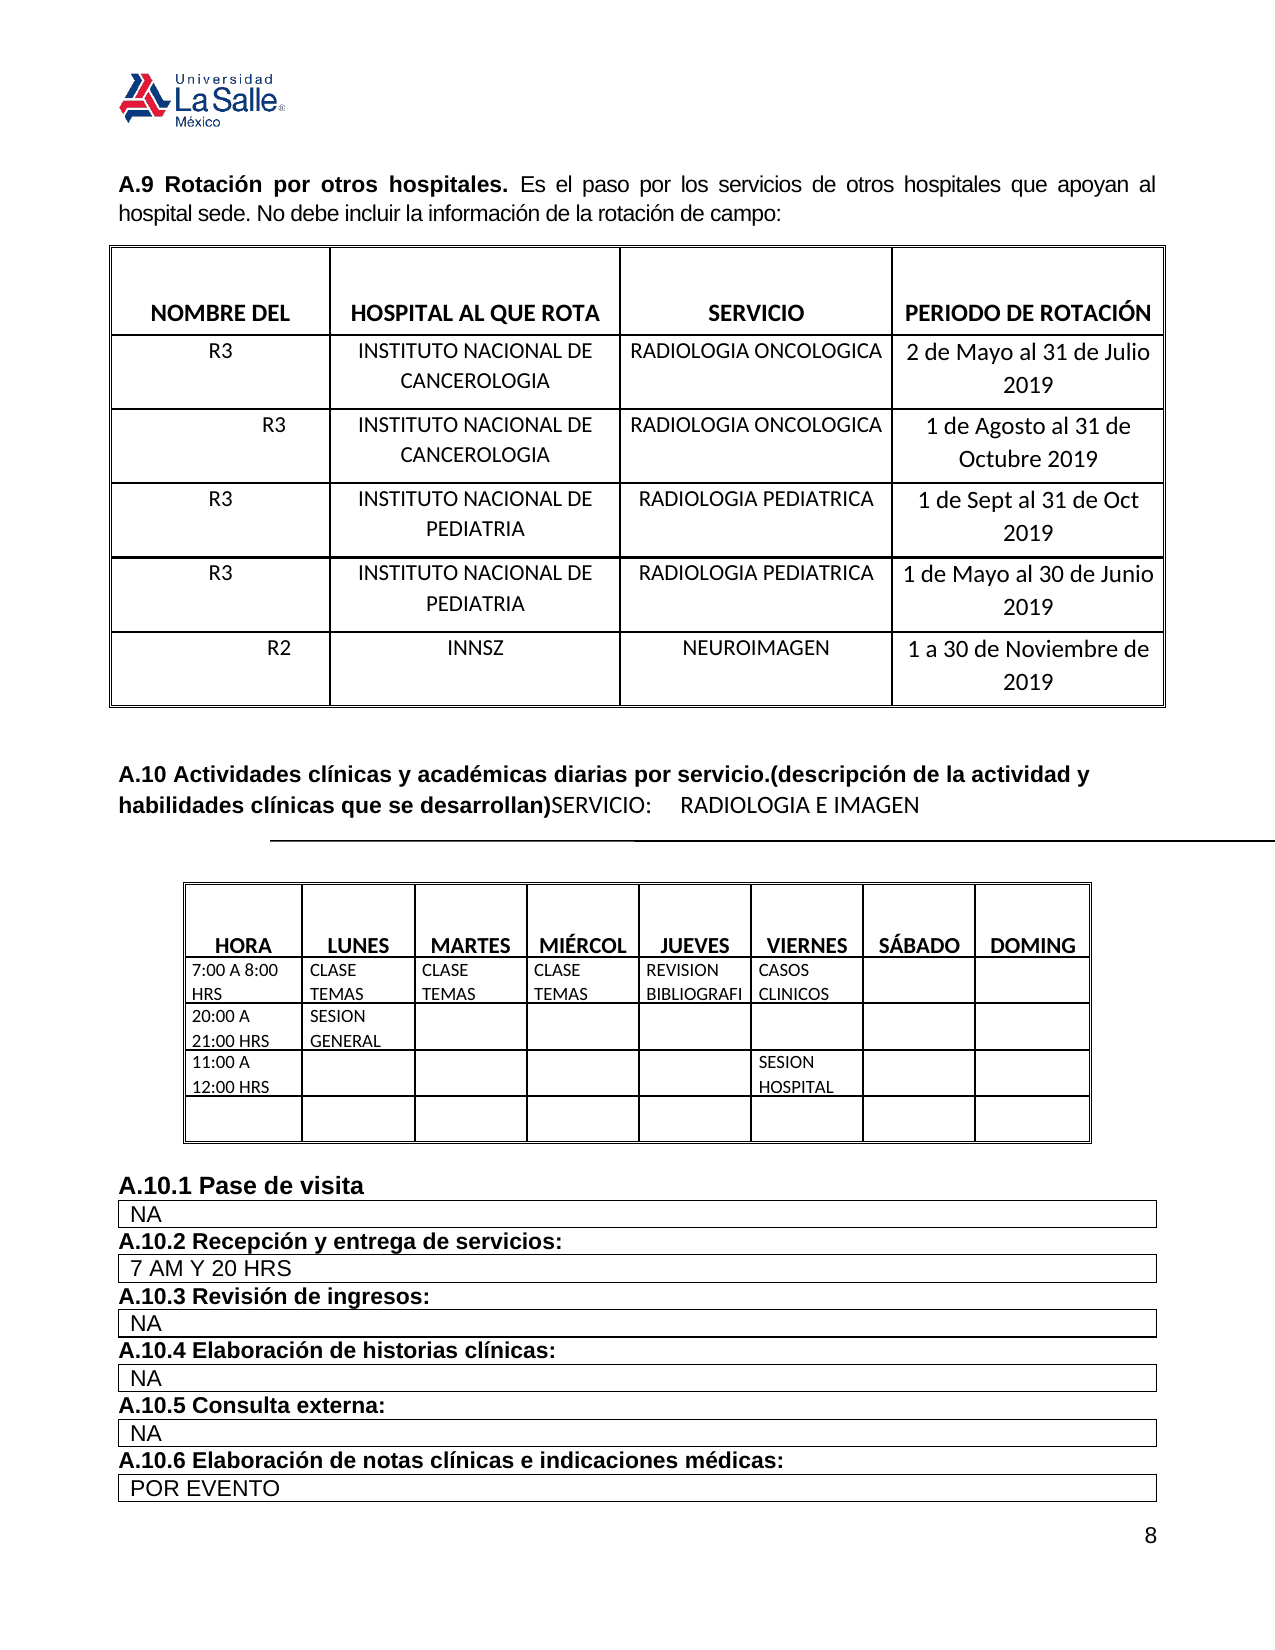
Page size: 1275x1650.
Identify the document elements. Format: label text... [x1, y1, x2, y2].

table_cell [976, 1004, 1089, 1048]
table_header DOMINGO [976, 885, 1089, 956]
table_cell SESION HOSPITAL [752, 1051, 862, 1095]
table_cell INSTITUTO NACIONAL DE PEDIATRIA [331, 559, 619, 631]
table_cell INSTITUTO NACIONAL DE CANCEROLOGIA [331, 410, 619, 482]
table_header HOSPITAL AL QUE ROTA [331, 248, 619, 334]
table_cell [640, 1097, 750, 1141]
text A.10.6 Elaboración de notas clínicas e indicaciones médicas: [118, 1447, 1157, 1473]
picture [118, 73, 286, 127]
table_cell RADIOLOGIA PEDIATRICA [621, 559, 891, 631]
text A.10 Actividades clínicas y académicas diarias por servicio.(descripción de la actividad y habilidades clínicas que se desarrollan)SERVICIO: RADIOLOGIA E IMAGEN [118, 761, 1157, 820]
table_header NA [119, 1420, 1156, 1446]
table_cell 1 a 30 de Noviembre de 2019 [893, 633, 1163, 705]
table_cell [976, 1097, 1089, 1141]
table_cell 1 de Agosto al 31 de Octubre 2019 [893, 410, 1163, 482]
table_cell RADIOLOGIA ONCOLOGICA [621, 410, 891, 482]
table_cell [864, 958, 974, 1002]
table_cell [864, 1004, 974, 1048]
table_cell CLASE TEMAS SELECTOS [303, 958, 414, 1002]
table_cell [528, 1004, 638, 1048]
table_cell CASOS CLINICOS [752, 958, 862, 1002]
table_cell SESION GENERAL SMR1 [303, 1004, 414, 1048]
table_cell R3 [112, 410, 329, 482]
text A.10.4 Elaboración de historias clínicas: [118, 1338, 1157, 1364]
table_header POR EVENTO [119, 1475, 1156, 1501]
text A.10.2 Recepción y entrega de servicios: [118, 1228, 1157, 1254]
table_cell [752, 1004, 862, 1048]
table_cell 2 de Mayo al 31 de Julio 2019 [893, 336, 1163, 408]
table_header VIERNES [752, 885, 862, 956]
table_cell CLASE TEMAS SELECTOS [416, 958, 526, 1002]
table_cell RADIOLOGIA ONCOLOGICA [621, 336, 891, 408]
table_header LUNES [303, 885, 414, 956]
table_cell RADIOLOGIA PEDIATRICA [621, 484, 891, 556]
table_cell [976, 1051, 1089, 1095]
table_cell [640, 1051, 750, 1095]
table_cell [186, 1097, 301, 1141]
table_header NA [119, 1310, 1156, 1336]
table_header NA [119, 1201, 1156, 1227]
text A.9 Rotación por otros hospitales. Es el paso por los servicios de otros hospitales que apoyan al hospital sede. No debe incluir la información de la rotación de campo: [118, 171, 1157, 226]
text A.10.3 Revisión de ingresos: [118, 1283, 1157, 1309]
table_header NA [119, 1365, 1156, 1391]
table_header NOMBRE DEL RESIDENTE [112, 248, 329, 334]
table_header PERIODO DE ROTACIÓN [893, 248, 1163, 334]
table_cell INSTITUTO NACIONAL DE PEDIATRIA [331, 484, 619, 556]
table_cell R3 [112, 484, 329, 556]
table_cell [528, 1097, 638, 1141]
table_cell [416, 1097, 526, 1141]
table_cell 1 de Sept al 31 de Oct 2019 [893, 484, 1163, 556]
table_cell NEUROIMAGEN [621, 633, 891, 705]
table_cell REVISION BIBLIOGRAFICA [640, 958, 750, 1002]
table_cell [864, 1051, 974, 1095]
table_cell [303, 1051, 414, 1095]
table_header MARTES [416, 885, 526, 956]
table_cell [640, 1004, 750, 1048]
text A.10.1 Pase de visita [118, 1171, 1157, 1199]
table_header JUEVES [640, 885, 750, 956]
table_cell [303, 1097, 414, 1141]
table_cell R3 [112, 336, 329, 408]
table_cell [416, 1004, 526, 1048]
table_cell R3 [112, 559, 329, 631]
text A.10.5 Consulta externa: [118, 1392, 1157, 1419]
table_cell 7:00 A 8:00 HRS [186, 958, 301, 1002]
table_cell INSTITUTO NACIONAL DE CANCEROLOGIA [331, 336, 619, 408]
table_cell 1 de Mayo al 30 de Junio 2019 [893, 559, 1163, 631]
table_cell CLASE TEMAS SELECTOS [528, 958, 638, 1002]
table_cell [752, 1097, 862, 1141]
table_cell 20:00 A 21:00 HRS [186, 1004, 301, 1048]
table_cell [528, 1051, 638, 1095]
table_cell [864, 1097, 974, 1141]
table_cell 11:00 A 12:00 HRS [186, 1051, 301, 1095]
table_header MIÉRCOLES [528, 885, 638, 956]
table_header SERVICIO [621, 248, 891, 334]
table_cell [976, 958, 1089, 1002]
table_cell INNSZ [331, 633, 619, 705]
table_header 7 AM Y 20 HRS [119, 1255, 1156, 1282]
table_cell [416, 1051, 526, 1095]
table_header HORA [186, 885, 301, 956]
table_header SÁBADO [864, 885, 974, 956]
table_cell R2 [112, 633, 329, 705]
